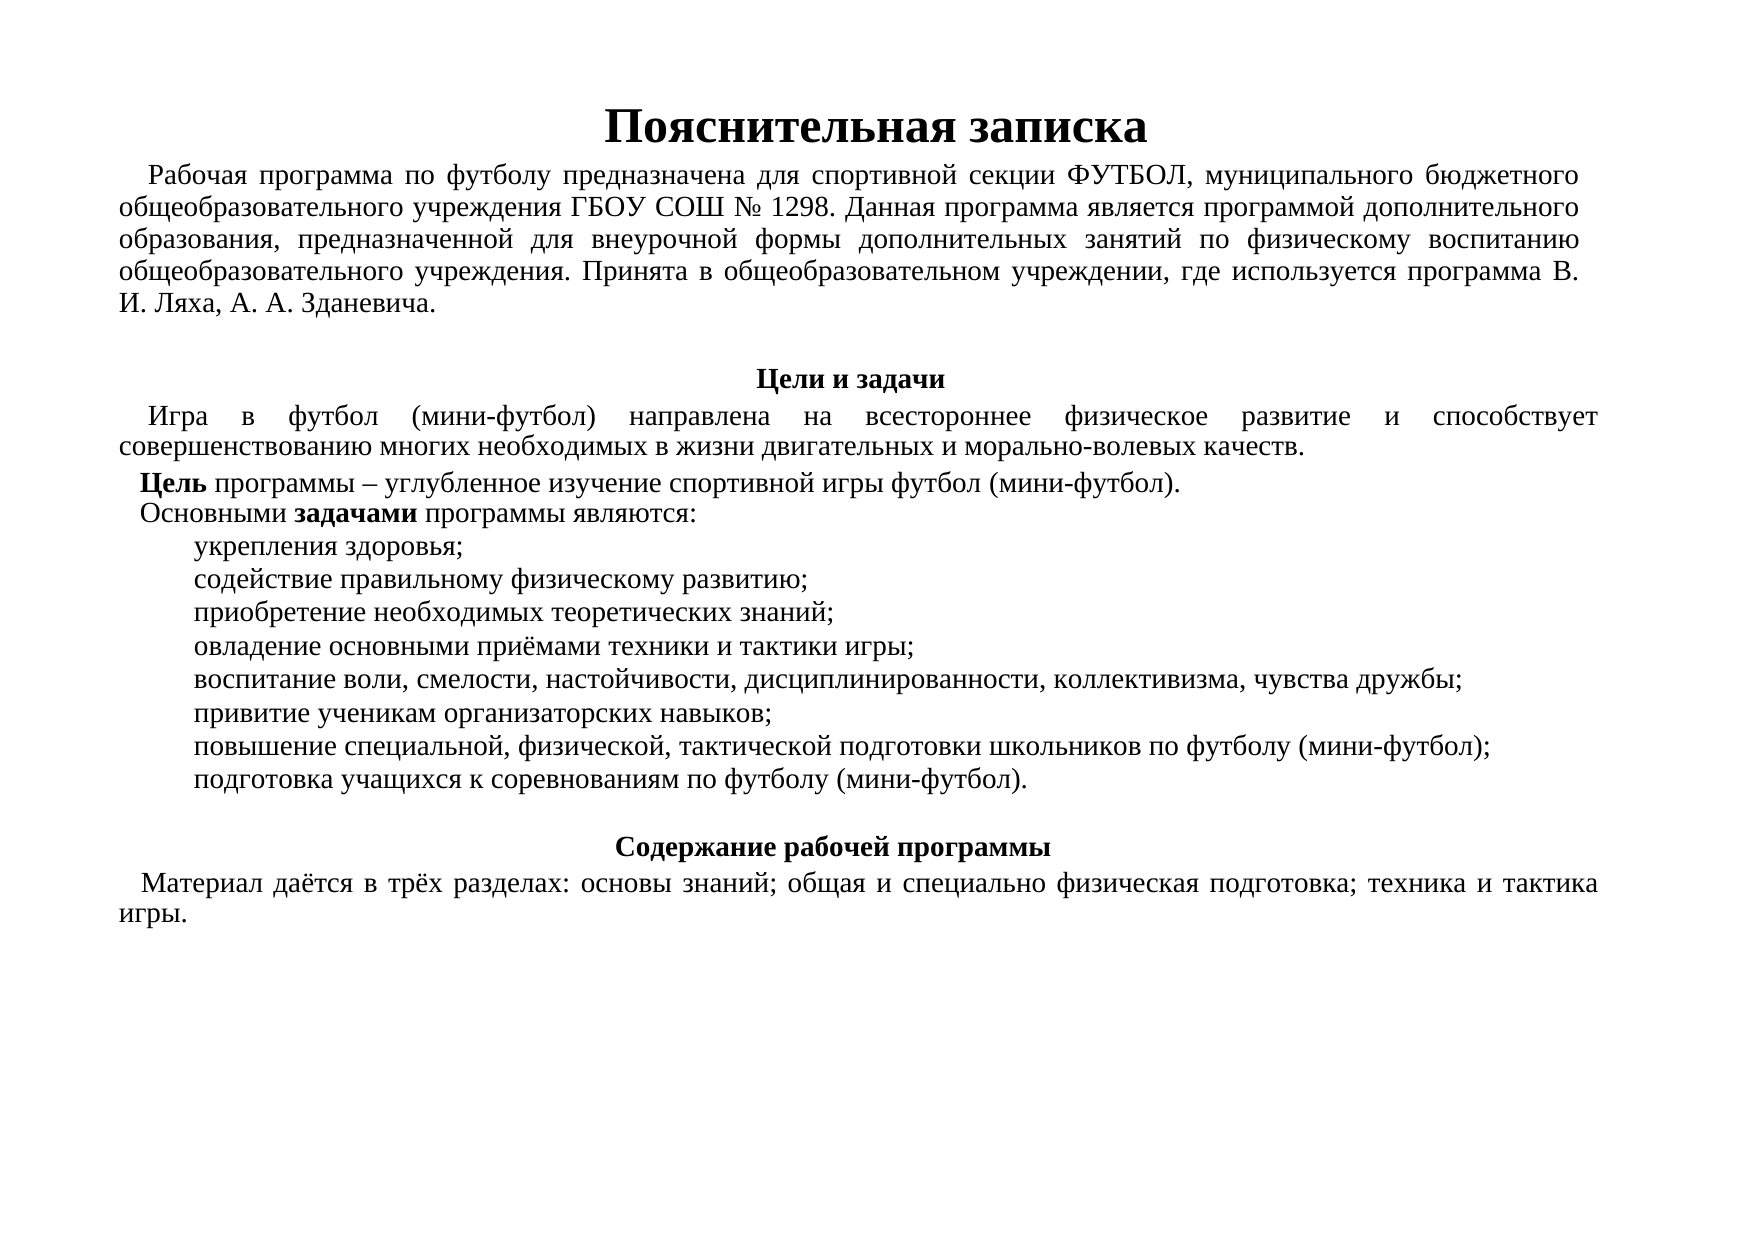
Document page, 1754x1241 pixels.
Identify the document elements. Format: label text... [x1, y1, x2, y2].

text Пояснительная записка [604, 95, 1600, 153]
text Игра в футбол (мини-футбол) направлена на всестороннее физическое развитие и способствует совершенствованию многих необходимых в жизни двигательных и морально-волевых качеств. [119, 402, 1600, 462]
list привитие ученикам организаторских навыков; [156, 695, 1600, 728]
list воспитание воли, смелости, настойчивости, дисциплинированности, коллективизма, чувства дружбы; [156, 662, 1600, 695]
text Материал даётся в трёх разделах: основы знаний; общая и специально физическая подготовка; техника и тактика игры. [119, 869, 1600, 929]
list повышение специальной, физической, тактической подготовки школьников по футболу (мини-футбол); [156, 728, 1600, 762]
list овладение основными приёмами техники и тактики игры; [156, 628, 1600, 662]
text Цель программы – углубленное изучение спортивной игры футбол (мини-футбол). Основными задачами программы являются: [139, 469, 1181, 528]
list подготовка учащихся к соревнованиям по футболу (мини-футбол). [156, 762, 1600, 795]
list содействие правильному физическому развитию; [156, 562, 1600, 595]
text Рабочая программа по футболу предназначена для спортивной секции ФУТБОЛ, муниципального бюджетного общеобразовательного учреждения ГБОУ СОШ № 1298. Данная программа является программой дополнительного образования, предназначенной для внеурочной формы дополнительных занятий по физическому воспитанию общеобразовательного учреждения. Принята в общеобразовательном учреждении, где используется программа В. И. Ляха, А. А. Зданевича. [119, 159, 1581, 318]
text Содержание рабочей программы [614, 829, 1600, 863]
list укрепления здоровья; [156, 528, 1600, 562]
text Цели и задачи [756, 362, 1600, 395]
list приобретение необходимых теоретических знаний; [156, 595, 1600, 628]
